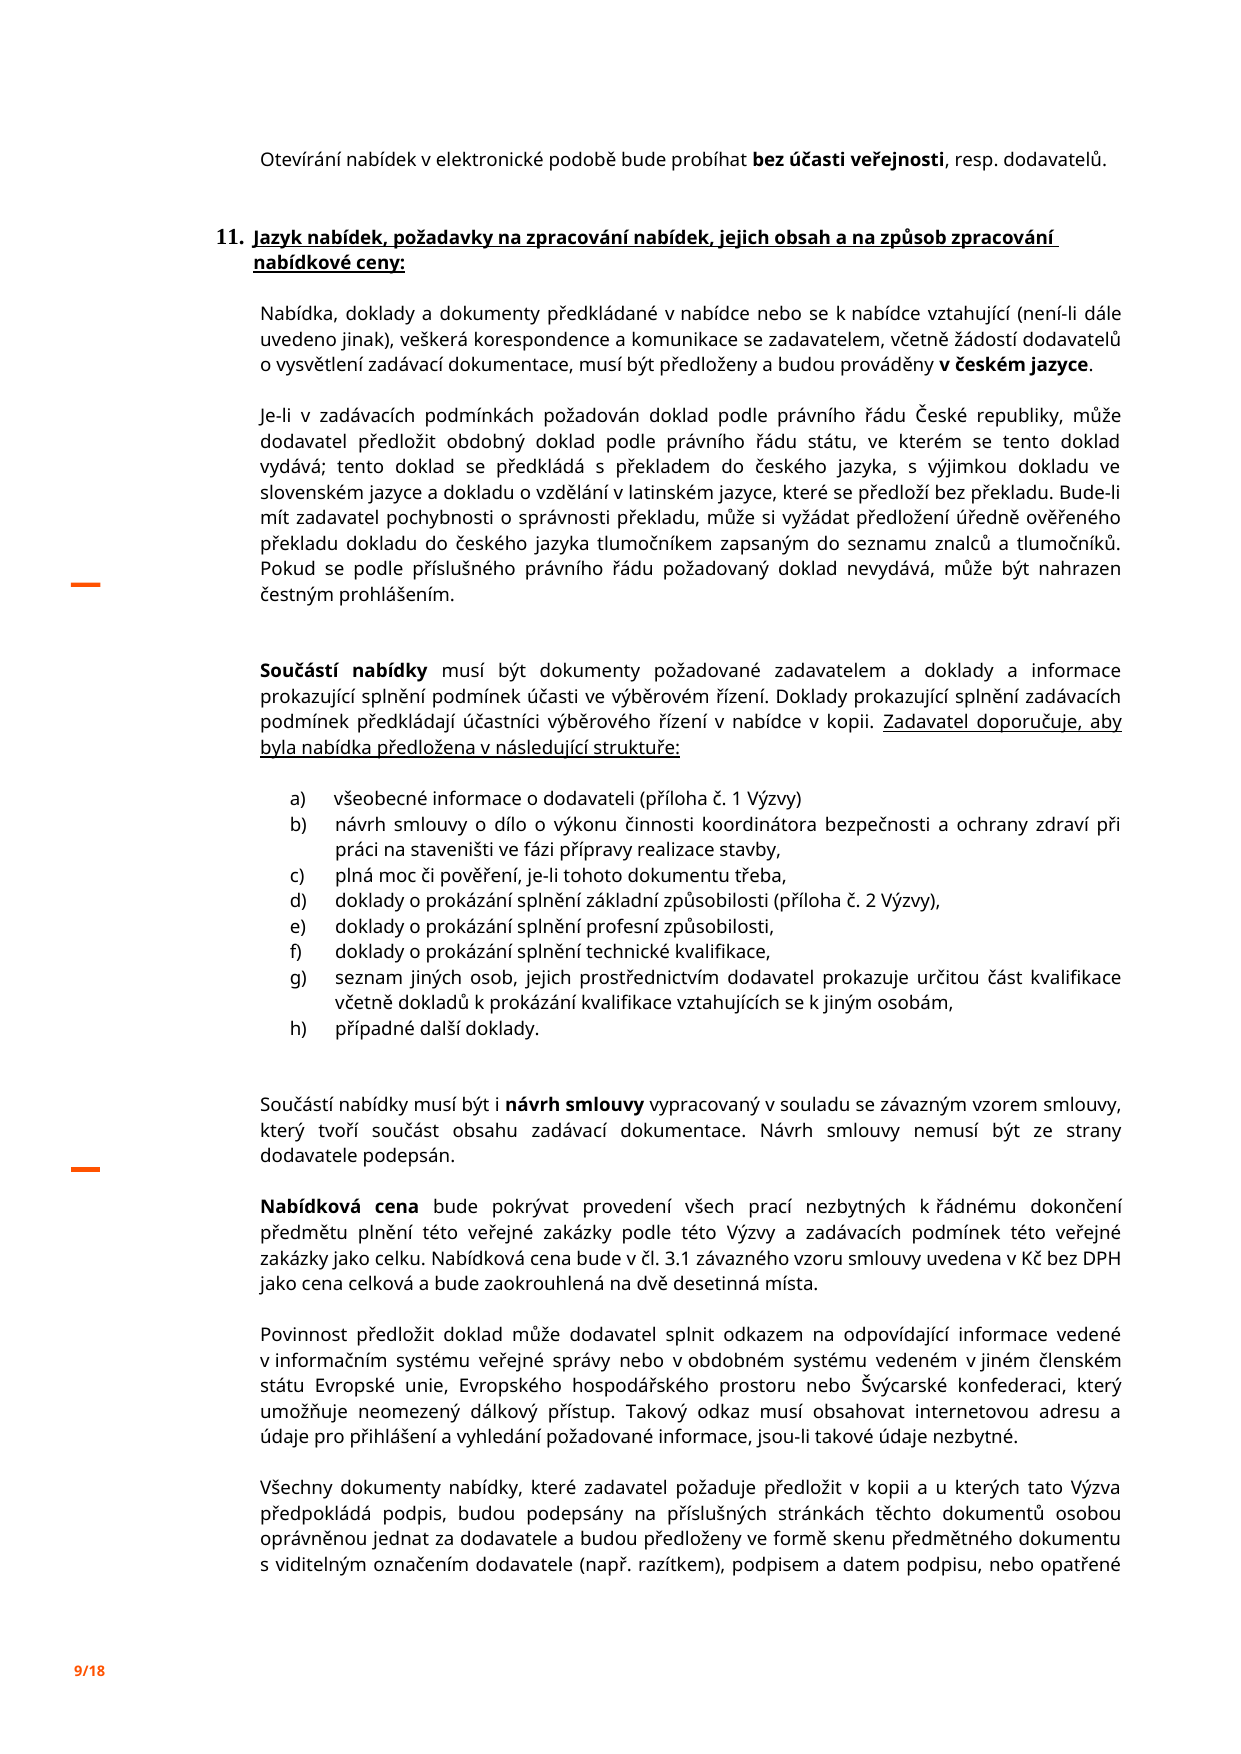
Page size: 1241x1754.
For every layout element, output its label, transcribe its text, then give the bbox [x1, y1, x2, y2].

text Nabídková cena bude pokrývat provedení všech prací nezbytných k řádnému dokončení předmětu plnění této veřejné zakázky podle této Výzvy a zadávacích podmínek této veřejné zakázky jako celku. Nabídková cena bude v čl. 3.1 závazného vzoru smlouvy uvedena v Kč bez DPH jako cena celková a bude zaokrouhlená na dvě desetinná místa. [260, 1194, 1122, 1296]
list doklady o prokázání splnění technické kvalifikace, [289, 938, 1122, 964]
list seznam jiných osob, jejich prostřednictvím dodavatel prokazuje určitou část kvalifikace včetně dokladů k prokázání kvalifikace vztahujících se k jiným osobám, [289, 964, 1122, 1015]
text Součástí nabídky musí být dokumenty požadované zadavatelem a doklady a informace prokazující splnění podmínek účasti ve výběrovém řízení. Doklady prokazující splnění zadávacích podmínek předkládají účastníci výběrového řízení v nabídce v kopii. Zadavatel doporučuje, aby byla nabídka předložena v následující struktuře: [260, 658, 1122, 760]
list doklady o prokázání splnění základní způsobilosti (příloha č. 2 Výzvy), [289, 887, 1122, 913]
list Jazyk nabídek, požadavky na zpracování nabídek, jejich obsah a na způsob zpracování nabídkové ceny: [216, 223, 1122, 275]
text Je-li v zadávacích podmínkách požadován doklad podle právního řádu České republiky, může dodavatel předložit obdobný doklad podle právního řádu státu, ve kterém se tento doklad vydává; tento doklad se předkládá s překladem do českého jazyka, s výjimkou dokladu ve slovenském jazyce a dokladu o vzdělání v latinském jazyce, které se předloží bez překladu. Bude-li mít zadavatel pochybnosti o správnosti překladu, může si vyžádat předložení úředně ověřeného překladu dokladu do českého jazyka tlumočníkem zapsaným do seznamu znalců a tlumočníků. Pokud se podle příslušného právního řádu požadovaný doklad nevydává, může být nahrazen čestným prohlášením. [260, 403, 1122, 607]
list plná moc či pověření, je-li tohoto dokumentu třeba, [289, 862, 1122, 887]
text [260, 1474, 1122, 1577]
text Nabídka, doklady a dokumenty předkládané v nabídce nebo se k nabídce vztahující (není-li dále uvedeno jinak), veškerá korespondence a komunikace se zadavatelem, včetně žádostí dodavatelů o vysvětlení zadávací dokumentace, musí být předloženy a budou prováděny v českém jazyce. [260, 301, 1122, 377]
text Povinnost předložit doklad může dodavatel splnit odkazem na odpovídající informace vedené v informačním systému veřejné správy nebo v obdobném systému vedeném v jiném členském státu Evropské unie, Evropského hospodářského prostoru nebo Švýcarské konfederaci, který umožňuje neomezený dálkový přístup. Takový odkaz musí obsahovat internetovou adresu a údaje pro přihlášení a vyhledání požadované informace, jsou-li takové údaje nezbytné. [260, 1321, 1122, 1449]
text Otevírání nabídek v elektronické podobě bude probíhat bez účasti veřejnosti, resp. dodavatelů. [260, 146, 1122, 172]
text Součástí nabídky musí být i návrh smlouvy vypracovaný v souladu se závazným vzorem smlouvy, který tvoří součást obsahu zadávací dokumentace. Návrh smlouvy nemusí být ze strany dodavatele podepsán. [260, 1092, 1122, 1168]
list návrh smlouvy o dílo o výkonu činnosti koordinátora bezpečnosti a ochrany zdraví při práci na staveništi ve fázi přípravy realizace stavby, [289, 811, 1122, 862]
list doklady o prokázání splnění profesní způsobilosti, [289, 913, 1122, 938]
list všeobecné informace o dodavateli (příloha č. 1 Výzvy) [289, 785, 1122, 811]
list případné další doklady. [289, 1015, 1122, 1041]
